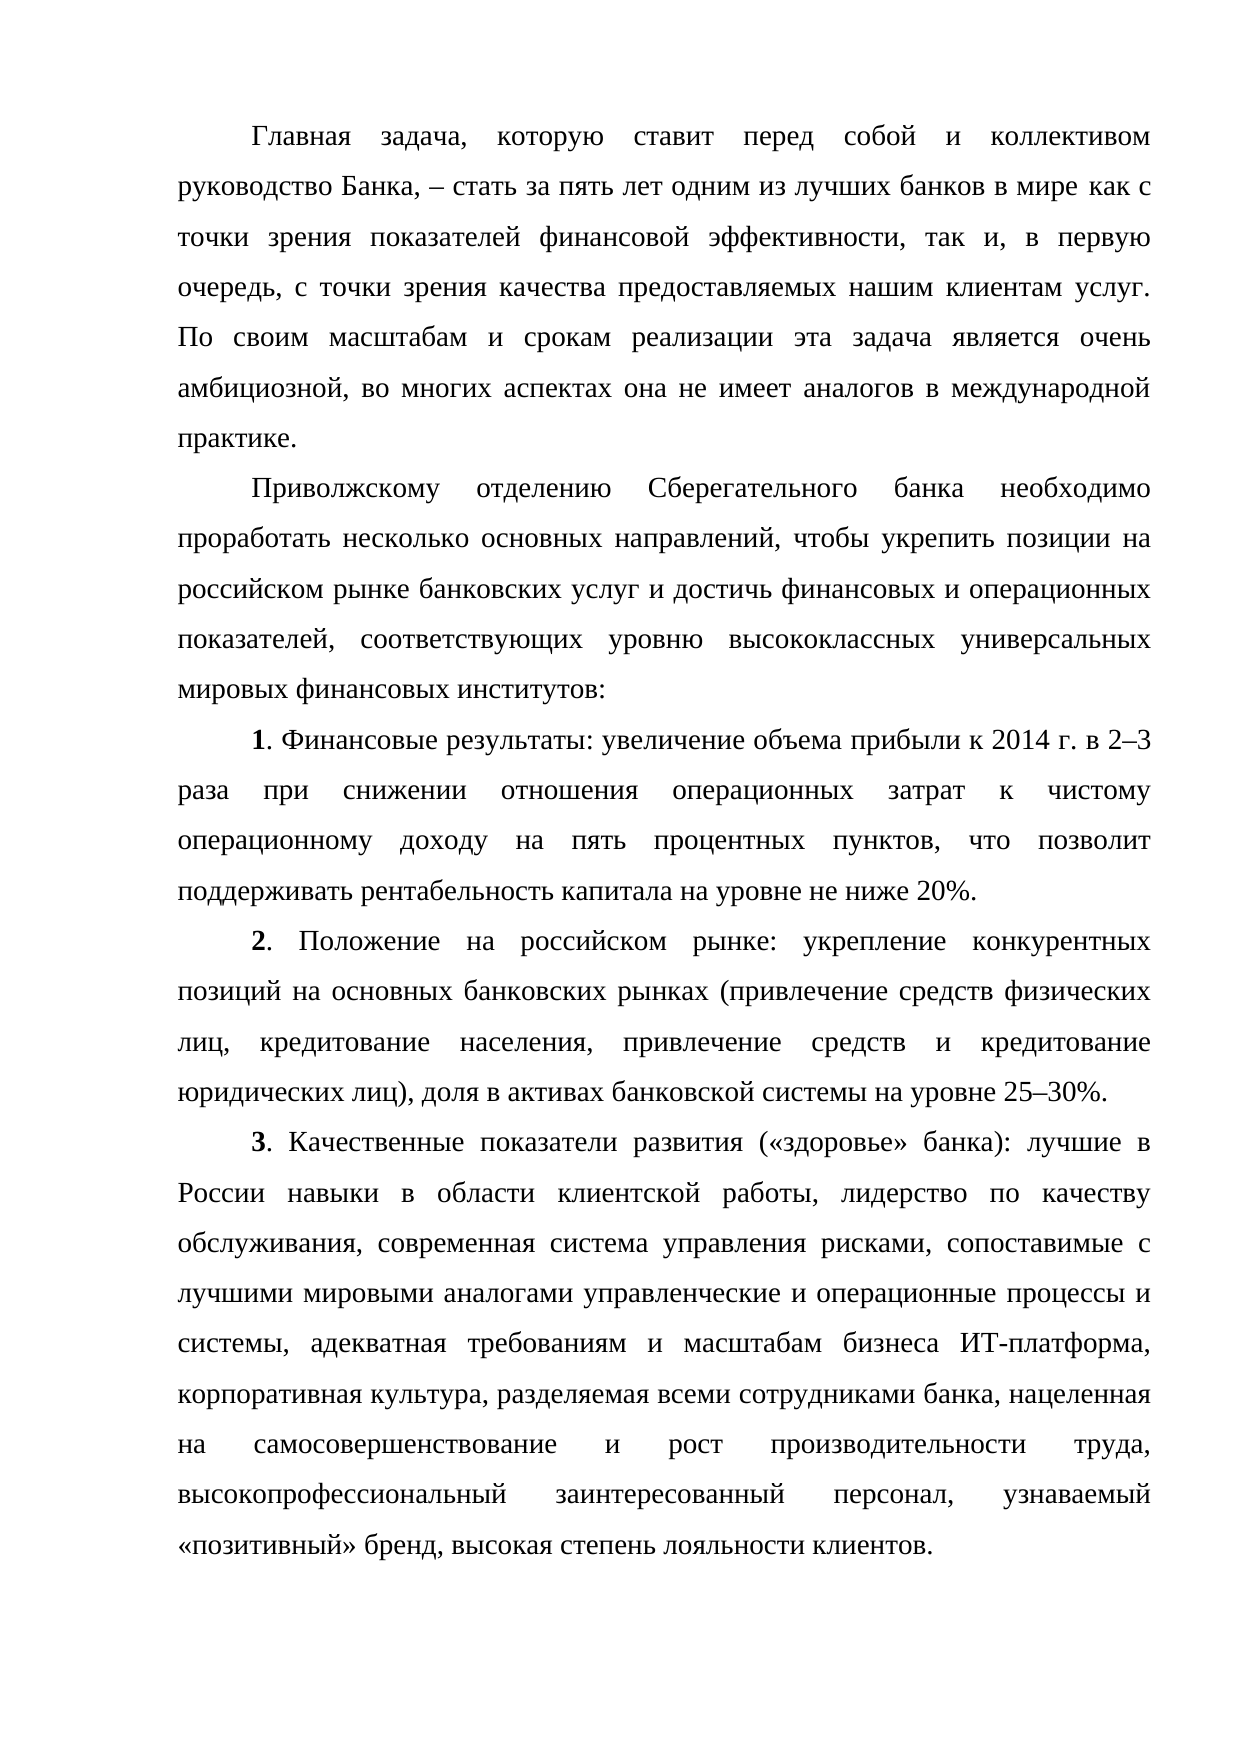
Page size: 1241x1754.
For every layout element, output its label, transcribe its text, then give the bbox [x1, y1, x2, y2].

text 2. Положение на российском рынке: укрепление конкурентных позиций на основных банковских рынках (привлечение средств физических лиц, кредитование населения, привлечение средств и кредитование юридических лиц), доля в активах банковской системы на уровне 25–30%. [177, 923, 1152, 1108]
text 1. Финансовые результаты: увеличение объема прибыли к . в 2–3 раза при снижении отношения операционных затрат к чистому операционному доходу на пять процентных пунктов, что позволит поддерживать рентабельность капитала на уровне не ниже 20%. [177, 722, 1152, 906]
text Главная задача, которую ставит перед собой и коллективом руководство Банка, – стать за пять лет одним из лучших банков в мире как с точки зрения показателей финансовой эффективности, так и, в первую очередь, с точки зрения качества предоставляемых нашим клиентам услуг. По своим масштабам и срокам реализации эта задача является очень амбициозной, во многих аспектах она не имеет аналогов в международной практике. [177, 118, 1152, 453]
text Приволжскому отделению Сберегательного банка необходимо проработать несколько основных направлений, чтобы укрепить позиции на российском рынке банковских услуг и достичь финансовых и операционных показателей, соответствующих уровню высококлассных универсальных мировых финансовых институтов: [177, 470, 1152, 705]
text 3. Качественные показатели развития («здоровье» банка): лучшие в России навыки в области клиентской работы, лидерство по качеству обслуживания, современная система управления рисками, сопоставимые с лучшими мировыми аналогами управленческие и операционные процессы и системы, адекватная требованиям и масштабам бизнеса ИТ-платформа, корпоративная культура, разделяемая всеми сотрудниками банка, нацеленная на самосовершенствование и рост производительности труда, высокопрофессиональный заинтересованный персонал, узнаваемый «позитивный» бренд, высокая степень лояльности клиентов. [177, 1124, 1152, 1560]
